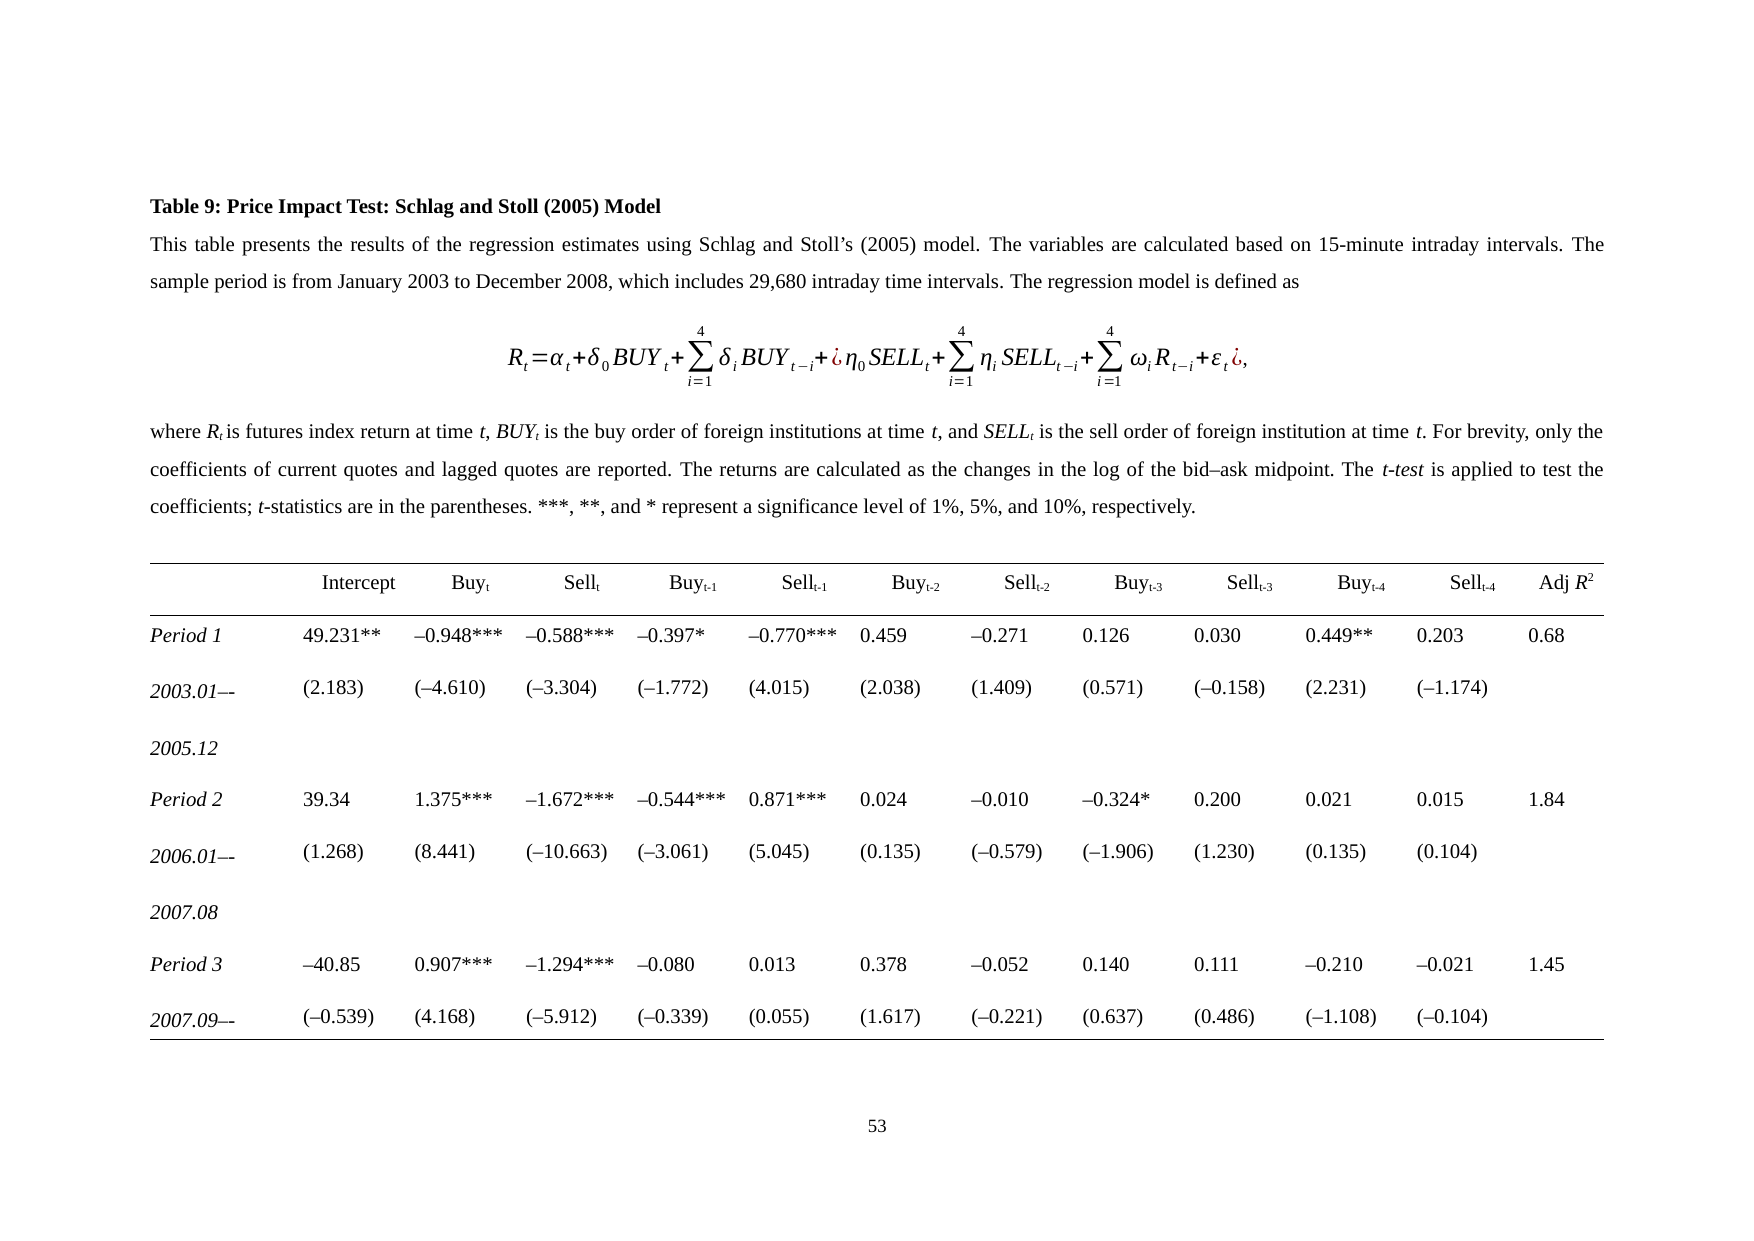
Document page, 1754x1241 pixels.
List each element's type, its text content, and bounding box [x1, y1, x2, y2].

text Table 9: Price Impact Test: Schlag and Stoll (2005) Model [150, 187, 1604, 225]
table_header Buyt-4 [1305, 564, 1417, 615]
table_cell 0.449** [1305, 616, 1417, 668]
table_cell –0.588*** [526, 616, 637, 668]
table_cell (4.015) [749, 668, 860, 781]
table_cell 0.200 [1194, 781, 1305, 832]
table_cell –0.770*** [749, 616, 860, 668]
table_cell –0.324* [1083, 781, 1194, 832]
table_cell –0.544*** [637, 781, 748, 832]
table_cell (–1.174) [1417, 668, 1528, 781]
table_header Sellt [526, 564, 637, 615]
table_header Sellt-2 [971, 564, 1082, 615]
table_header Sellt-3 [1194, 564, 1305, 615]
table_cell –40.85 [303, 945, 414, 997]
table_cell (1.409) [971, 668, 1082, 781]
table_cell 0.013 [749, 945, 860, 997]
table_cell 1.375*** [414, 781, 526, 832]
table_cell 0.111 [1194, 945, 1305, 997]
table_cell –0.021 [1417, 945, 1528, 997]
table_cell (–0.221) [971, 997, 1082, 1039]
text , [150, 319, 1604, 394]
table_cell (–0.158) [1194, 668, 1305, 781]
text This table presents the results of the regression estimates using Schlag and Stoll’s (2005) model. The variables are calculated based on 15-minute intraday intervals. The sample period is from January 2003 to December 2008, which includes 29,680 intraday time intervals. The regression model is defined as [150, 225, 1604, 300]
table_cell (–1.772) [637, 668, 748, 781]
table_cell (4.168) [414, 997, 526, 1039]
table_cell 0.378 [860, 945, 971, 997]
table_cell (–10.663) [526, 833, 637, 945]
table_cell –0.010 [971, 781, 1082, 832]
table_header Adj R2 [1528, 564, 1604, 615]
table_cell (–0.539) [303, 997, 414, 1039]
table_cell –1.294*** [526, 945, 637, 997]
table_cell (1.268) [303, 833, 414, 945]
table_header Intercept [303, 564, 414, 615]
table_header Buyt [414, 564, 526, 615]
table_cell –0.397* [637, 616, 748, 668]
table_header Buyt-2 [860, 564, 971, 615]
table_cell 0.459 [860, 616, 971, 668]
table_cell (1.617) [860, 997, 971, 1039]
table_cell (2.231) [1305, 668, 1417, 781]
table_cell 0.015 [1417, 781, 1528, 832]
table_cell (–1.906) [1083, 833, 1194, 945]
table_cell –0.271 [971, 616, 1082, 668]
table_cell 0.871*** [749, 781, 860, 832]
table_cell (2.183) [303, 668, 414, 781]
table_cell (–3.304) [526, 668, 637, 781]
table_cell –0.210 [1305, 945, 1417, 997]
table_cell –0.052 [971, 945, 1082, 997]
table_cell 0.68 [1528, 616, 1604, 781]
table_cell (–5.912) [526, 997, 637, 1039]
table_cell 0.203 [1417, 616, 1528, 668]
table_cell 49.231** [303, 616, 414, 668]
table_cell Period 2 2006.01–-2007.08 [150, 781, 303, 945]
table_cell –0.080 [637, 945, 748, 997]
table_cell (0.055) [749, 997, 860, 1039]
table_cell (0.637) [1083, 997, 1194, 1039]
table_cell (–4.610) [414, 668, 526, 781]
table_cell (–0.339) [637, 997, 748, 1039]
table_header Sellt-4 [1417, 564, 1528, 615]
table_cell 0.021 [1305, 781, 1417, 832]
table_cell –0.948*** [414, 616, 526, 668]
table_cell (5.045) [749, 833, 860, 945]
table_cell (–0.579) [971, 833, 1082, 945]
table_cell 0.126 [1083, 616, 1194, 668]
table_cell (0.135) [1305, 833, 1417, 945]
table_cell 1.84 [1528, 781, 1604, 945]
table_cell (–0.104) [1417, 997, 1528, 1039]
table_cell (0.571) [1083, 668, 1194, 781]
table_cell 0.907*** [414, 945, 526, 997]
table_header Buyt-1 [637, 564, 748, 615]
table_cell –1.672*** [526, 781, 637, 832]
text where Rt is futures index return at time t, BUYt is the buy order of foreign institutions at time t, and SELLt is the sell order of foreign institution at time t. For brevity, only the coefficients of current quotes and lagged quotes are reported. The returns are calculated as the changes in the log of the bid–ask midpoint. The t-test is applied to test the coefficients; t-statistics are in the parentheses. ***, **, and * represent a significance level of 1%, 5%, and 10%, respectively. [150, 412, 1604, 525]
table_cell 0.030 [1194, 616, 1305, 668]
table_cell 1.45 [1528, 945, 1604, 1039]
table_cell (0.486) [1194, 997, 1305, 1039]
table_cell (–1.108) [1305, 997, 1417, 1039]
table_cell (–3.061) [637, 833, 748, 945]
table_cell Period 3 2007.09–-2008.12 [150, 945, 303, 1039]
table_cell Period 1 2003.01–-2005.12 [150, 616, 303, 781]
table_cell (0.104) [1417, 833, 1528, 945]
table_cell (0.135) [860, 833, 971, 945]
table_header [150, 564, 303, 615]
table_cell (1.230) [1194, 833, 1305, 945]
table_cell 0.024 [860, 781, 971, 832]
table_cell 39.34 [303, 781, 414, 832]
table_cell (2.038) [860, 668, 971, 781]
table_header Sellt-1 [749, 564, 860, 615]
table_header Buyt-3 [1083, 564, 1194, 615]
table_cell 0.140 [1083, 945, 1194, 997]
table_cell (8.441) [414, 833, 526, 945]
